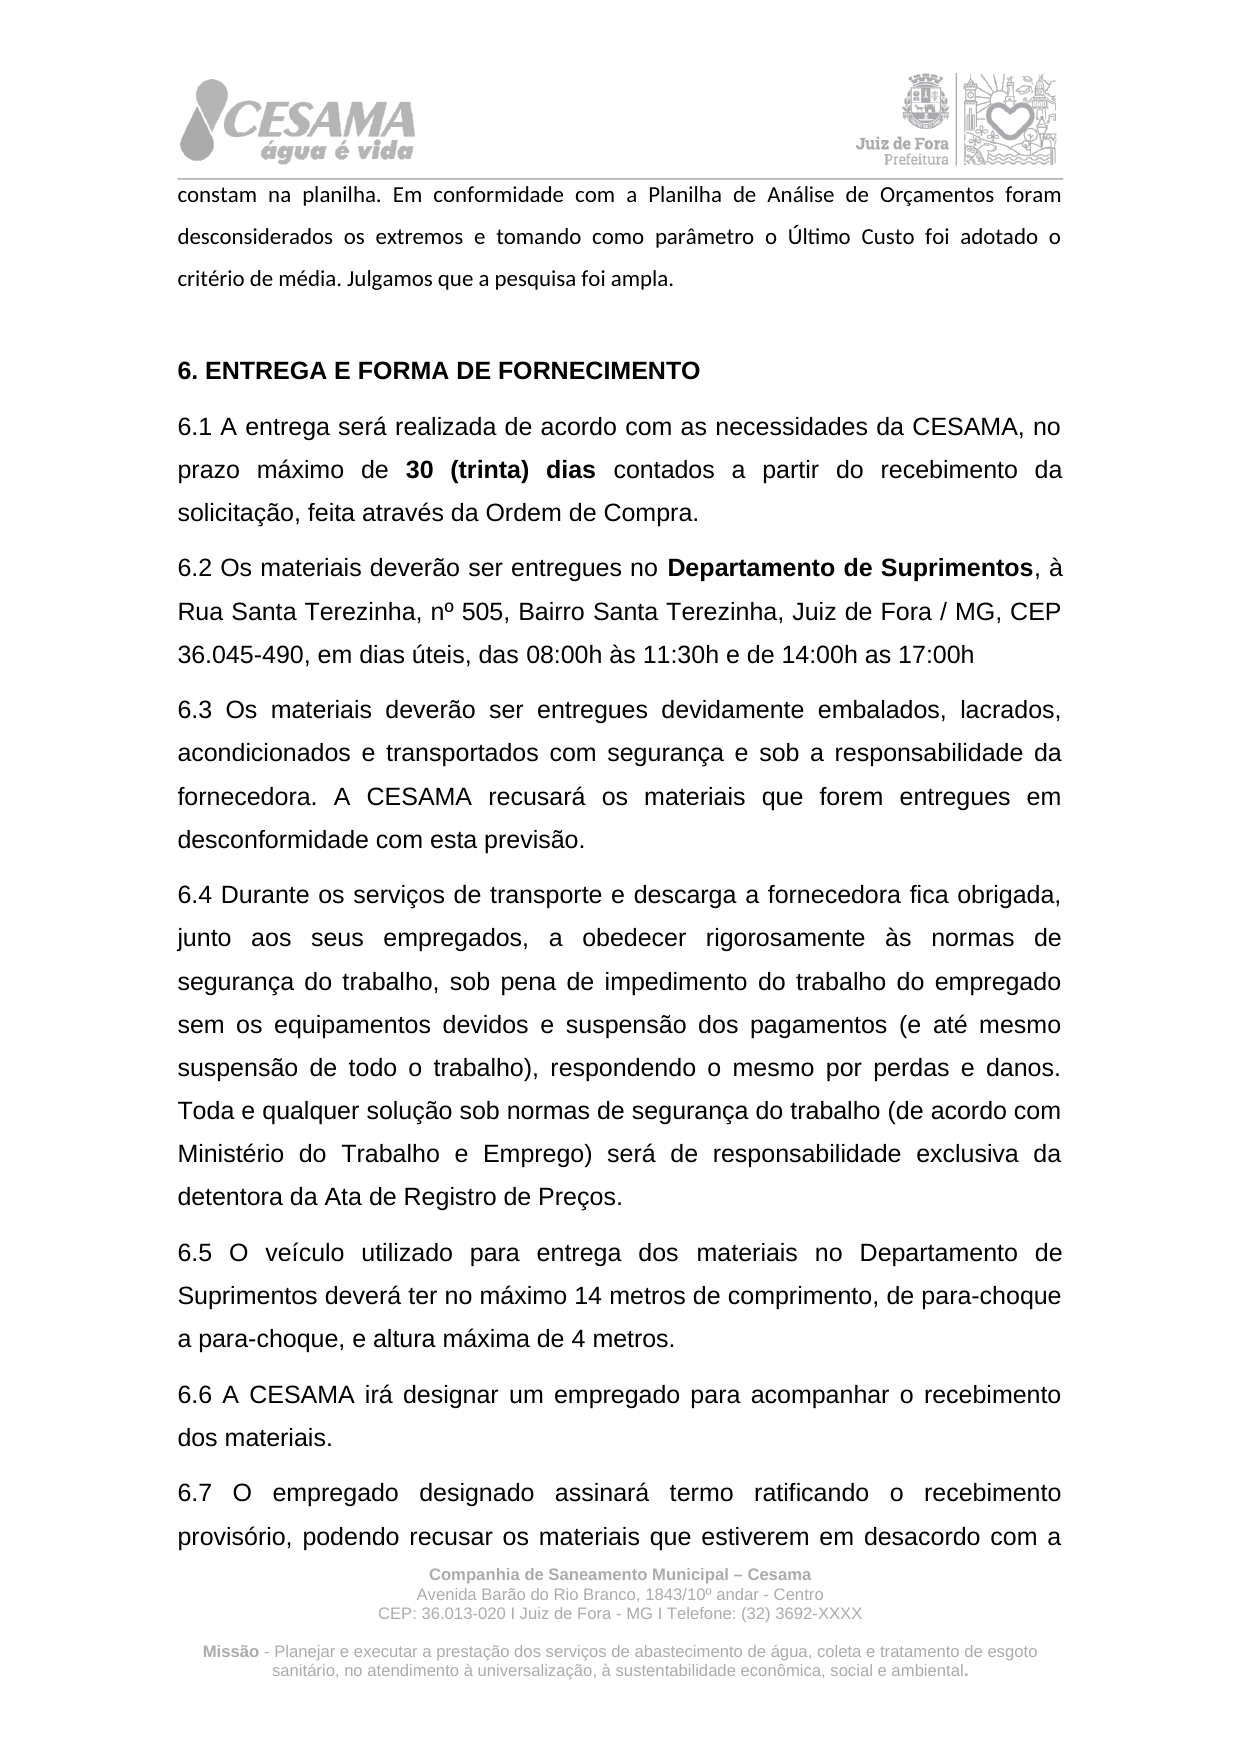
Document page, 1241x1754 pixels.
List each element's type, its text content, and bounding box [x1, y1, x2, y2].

text 6.3 Os materiais deverão ser entregues devidamente embalados, lacrados, acondicionados e transportados com segurança e sob a responsabilidade da fornecedora. A CESAMA recusará os materiais que forem entregues em desconformidade com esta previsão. [177, 695, 1063, 853]
text 6.5 O veículo utilizado para entrega dos materiais no Departamento de Suprimentos deverá ter no máximo 14 metros de comprimento, de para-choque a para-choque, e altura máxima de 4 metros. [177, 1238, 1063, 1353]
picture [177, 73, 1064, 180]
text 6.2 Os materiais deverão ser entregues no Departamento de Suprimentos, à Rua Santa Terezinha, nº 505, Bairro Santa Terezinha, Juiz de Fora / MG, CEP 36.045-490, em dias úteis, das 08:00h às 11:30h e de 14:00h as 17:00h [177, 553, 1063, 668]
text 6.1 A entrega será realizada de acordo com as necessidades da CESAMA, no prazo máximo de 30 (trinta) dias contados a partir do recebimento da solicitação, feita através da Ordem de Compra. [177, 412, 1063, 527]
text 6.6 A CESAMA irá designar um empregado para acompanhar o recebimento dos materiais. [177, 1380, 1063, 1452]
text 6. ENTREGA E FORMA DE FORNECIMENTO [177, 356, 1063, 385]
text 6.4 Durante os serviços de transporte e descarga a fornecedora fica obrigada, junto aos seus empregados, a obedecer rigorosamente às normas de segurança do trabalho, sob pena de impedimento do trabalho do empregado sem os equipamentos devidos e suspensão dos pagamentos (e até mesmo suspensão de todo o trabalho), respondendo o mesmo por perdas e danos. Toda e qualquer solução sob normas de segurança do trabalho (de acordo com Ministério do Trabalho e Emprego) será de responsabilidade exclusiva da detentora da Ata de Registro de Preços. [177, 880, 1063, 1211]
